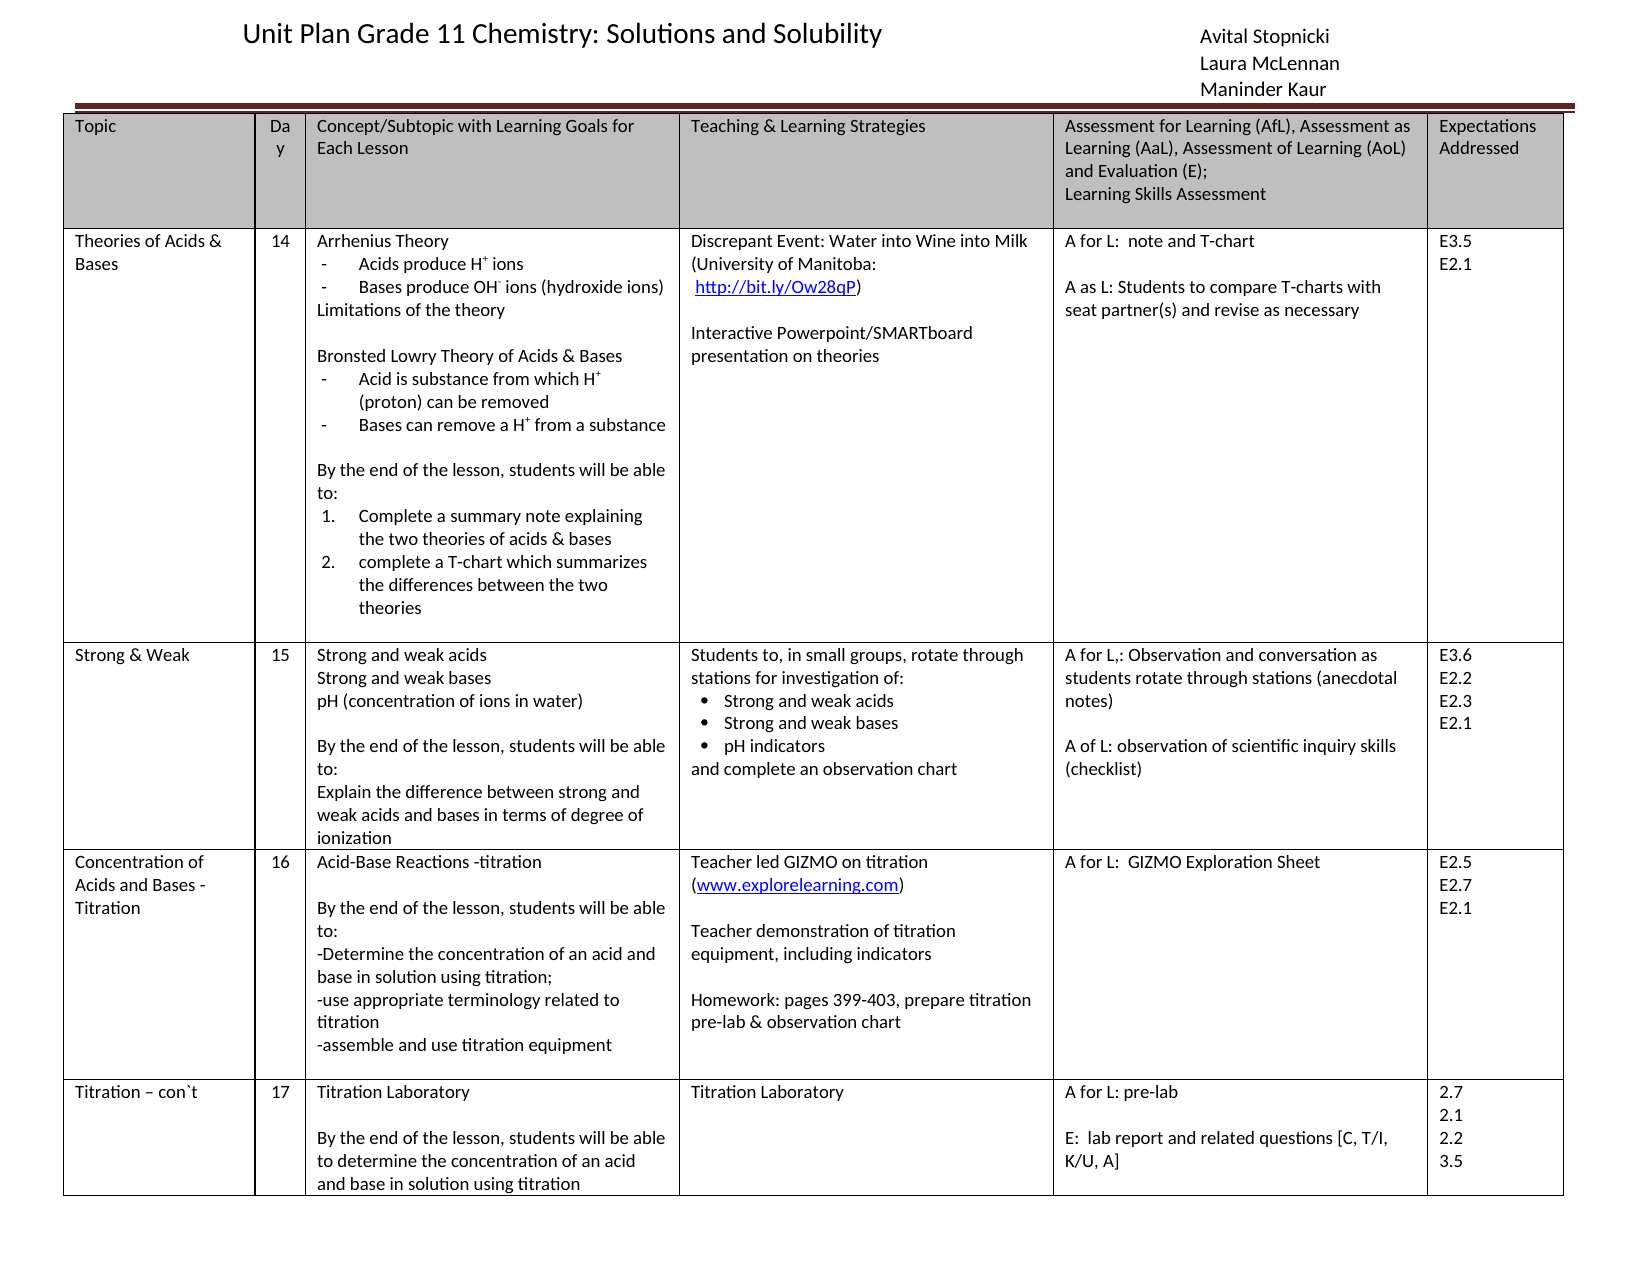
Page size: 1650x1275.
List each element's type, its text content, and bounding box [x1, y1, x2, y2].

table_cell 14 [256, 229, 305, 642]
table_cell Titration Laboratory [680, 1080, 1053, 1195]
table_cell A for L: note and T-chart A as L: Students to compare T-charts with seat partner(s) and revise as necessary [1054, 229, 1427, 642]
table_header Expectations Addressed [1428, 114, 1563, 228]
table_cell 15 [256, 643, 305, 849]
table_cell 17 [256, 1080, 305, 1195]
table_header Day [256, 114, 305, 228]
table_cell Students to, in small groups, rotate through stations for investigation of: Strong and weak acids Strong and weak bases pH indicators and complete an observation chart [680, 643, 1053, 849]
table_cell Acid-Base Reactions -titration By the end of the lesson, students will be able to: -Determine the concentration of an acid and base in solution using titration; -use appropriate terminology related to titration -assemble and use titration equipment [306, 850, 679, 1079]
table_cell Teacher led GIZMO on titration (www.explorelearning.com) Teacher demonstration of titration equipment, including indicators Homework: pages 399-403, prepare titration pre-lab & observation chart [680, 850, 1053, 1079]
table_cell Discrepant Event: Water into Wine into Milk (University of Manitoba: http://bit.ly/Ow28qP) Interactive Powerpoint/SMARTboard presentation on theories [680, 229, 1053, 642]
table_cell E3.5 E2.1 [1428, 229, 1563, 642]
table_cell 16 [256, 850, 305, 1079]
table_cell Arrhenius Theory Acids produce H+ ions Bases produce OH- ions (hydroxide ions) Limitations of the theory Bronsted Lowry Theory of Acids & Bases Acid is substance from which H+ (proton) can be removed Bases can remove a H+ from a substance By the end of the lesson, students will be able to: Complete a summary note explaining the two theories of acids & bases complete a T-chart which summarizes the differences between the two theories [306, 229, 679, 642]
table_header Assessment for Learning (AfL), Assessment as Learning (AaL), Assessment of Learning (AoL) and Evaluation (E); Learning Skills Assessment [1054, 114, 1427, 228]
table_cell 2.7 2.1 2.2 3.5 [1428, 1080, 1563, 1195]
table_header Topic [64, 114, 254, 228]
table_cell E3.6 E2.2 E2.3 E2.1 [1428, 643, 1563, 849]
table_cell Strong and weak acids Strong and weak bases pH (concentration of ions in water) By the end of the lesson, students will be able to: Explain the difference between strong and weak acids and bases in terms of degree of ionization [306, 643, 679, 849]
table_cell A for L: GIZMO Exploration Sheet [1054, 850, 1427, 1079]
table_header Teaching & Learning Strategies [680, 114, 1053, 228]
table_cell E2.5 E2.7 E2.1 [1428, 850, 1563, 1079]
table_cell Theories of Acids & Bases [64, 229, 254, 642]
table_cell A for L,: Observation and conversation as students rotate through stations (anecdotal notes) A of L: observation of scientific inquiry skills (checklist) [1054, 643, 1427, 849]
table_cell Strong & Weak [64, 643, 254, 849]
table_cell A for L: pre-lab E: lab report and related questions [C, T/I, K/U, A] [1054, 1080, 1427, 1195]
table_cell Concentration of Acids and Bases - Titration [64, 850, 254, 1079]
table_cell Titration – con`t [64, 1080, 254, 1195]
table_header Concept/Subtopic with Learning Goals for Each Lesson [306, 114, 679, 228]
table_cell Titration Laboratory By the end of the lesson, students will be able to determine the concentration of an acid and base in solution using titration [306, 1080, 679, 1195]
